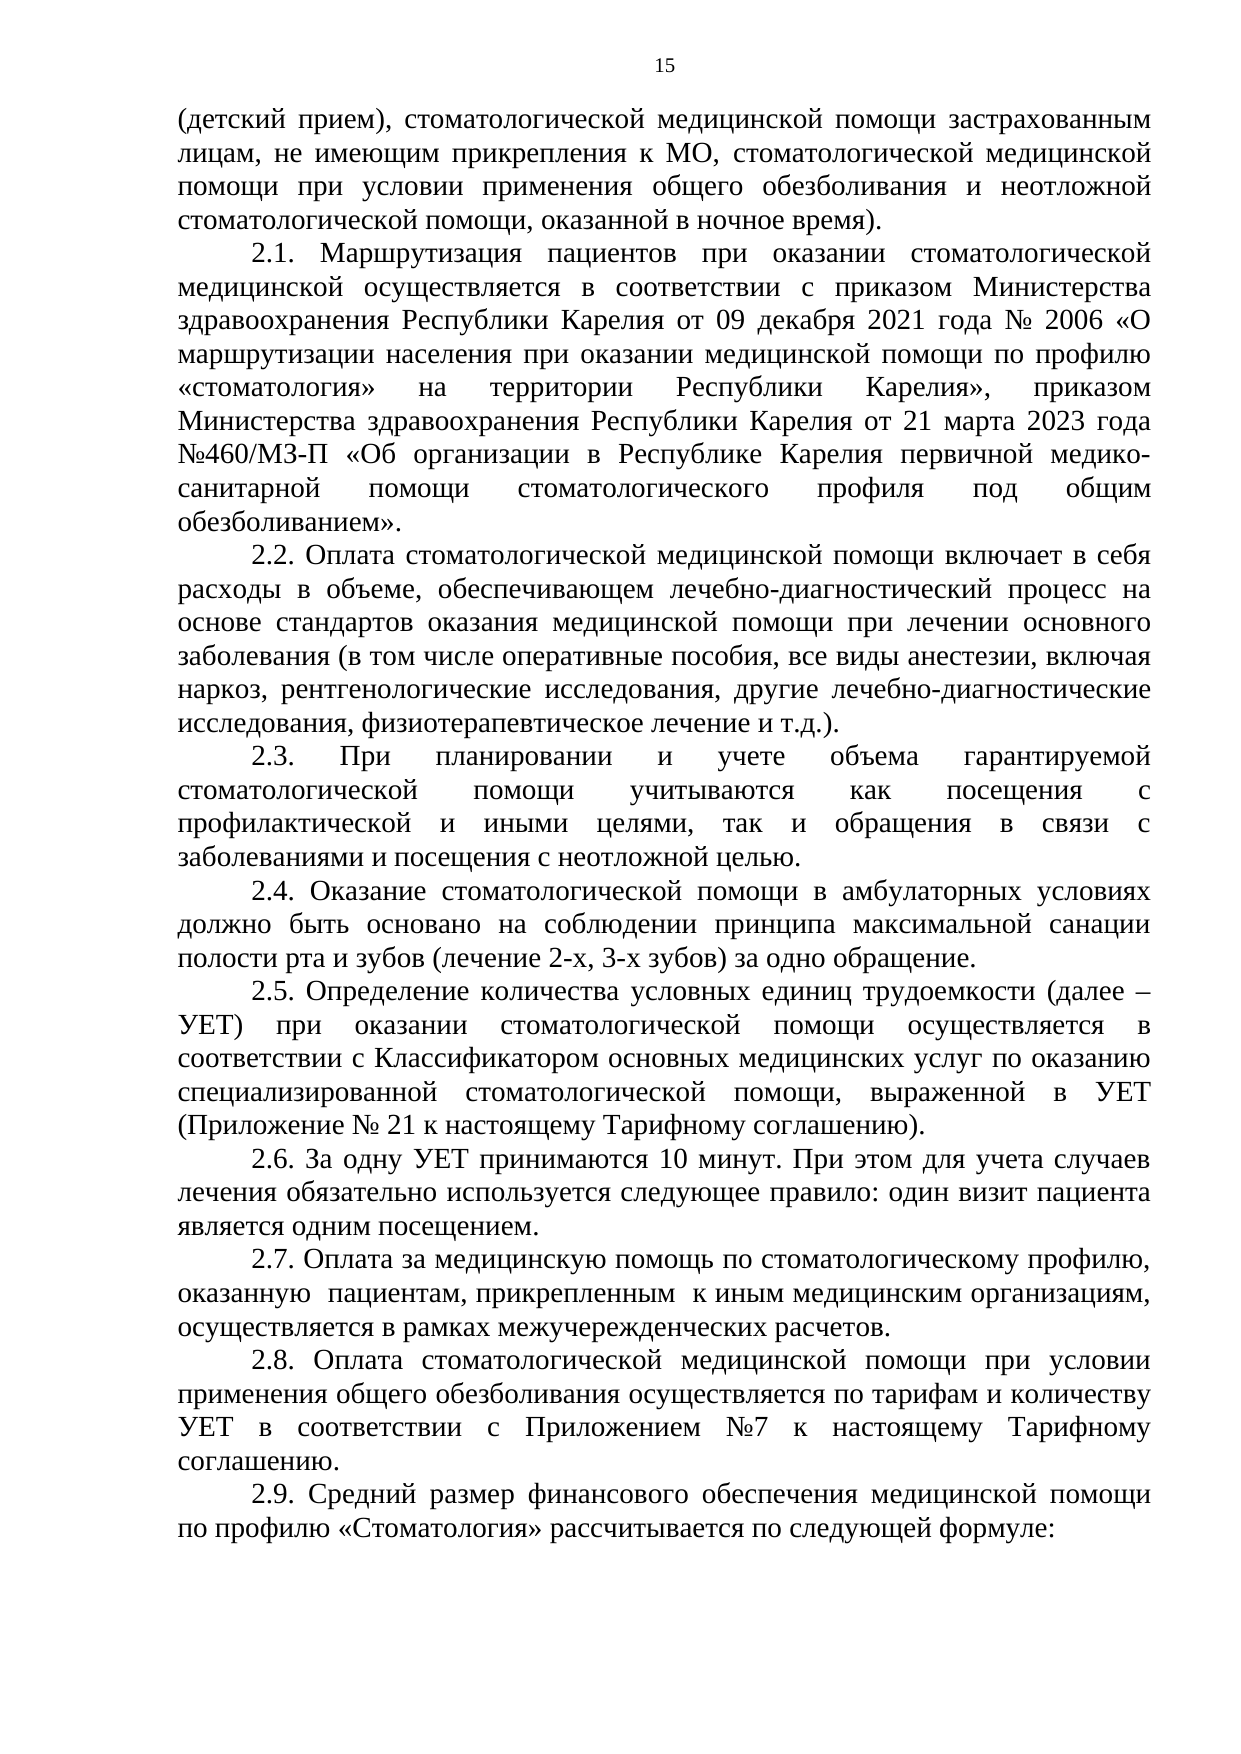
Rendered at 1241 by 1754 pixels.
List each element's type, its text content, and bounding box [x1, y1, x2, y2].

text 2.1. Маршрутизация пациентов при оказании стоматологической медицинской осуществляется в соответствии с приказом Министерства здравоохранения Республики Карелия от 09 декабря 2021 года № 2006 «О маршрутизации населения при оказании медицинской помощи по профилю «стоматология» на территории Республики Карелия», приказом Министерства здравоохранения Республики Карелия от 21 марта 2023 года №460/МЗ-П «Об организации в Республике Карелия первичной медико-санитарной помощи стоматологического профиля под общим обезболиванием». [177, 235, 1152, 537]
text 2.5. Определение количества условных единиц трудоемкости (далее – УЕТ) при оказании стоматологической помощи осуществляется в соответствии с Классификатором основных медицинских услуг по оказанию специализированной стоматологической помощи, выраженной в УЕТ (Приложение № 21 к настоящему Тарифному соглашению). [177, 973, 1152, 1141]
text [177, 101, 1152, 235]
text 2.7. Оплата за медицинскую помощь по стоматологическому профилю, оказанную пациентам, прикрепленным к иным медицинским организациям, осуществляется в рамках межучережденческих расчетов. [177, 1242, 1152, 1342]
text 2.8. Оплата стоматологической медицинской помощи при условии применения общего обезболивания осуществляется по тарифам и количеству УЕТ в соответствии с Приложением №7 к настоящему Тарифному соглашению. [177, 1342, 1152, 1476]
text 2.3. При планировании и учете объема гарантируемой стоматологической помощи учитываются как посещения с профилактической и иными целями, так и обращения в связи с заболеваниями и посещения с неотложной целью. [177, 738, 1152, 873]
text 2.6. За одну УЕТ принимаются 10 минут. При этом для учета случаев лечения обязательно используется следующее правило: один визит пациента является одним посещением. [177, 1141, 1152, 1242]
text 2.9. Средний размер финансового обеспечения медицинской помощи по профилю «Стоматология» рассчитывается по следующей формуле: [177, 1476, 1152, 1543]
text 2.4. Оказание стоматологической помощи в амбулаторных условиях должно быть основано на соблюдении принципа максимальной санации полости рта и зубов (лечение 2-х, 3-х зубов) за одно обращение. [177, 873, 1152, 973]
text 2.2. Оплата стоматологической медицинской помощи включает в себя расходы в объеме, обеспечивающем лечебно-диагностический процесс на основе стандартов оказания медицинской помощи при лечении основного заболевания (в том числе оперативные пособия, все виды анестезии, включая наркоз, рентгенологические исследования, другие лечебно-диагностические исследования, физиотерапевтическое лечение и т.д.). [177, 537, 1152, 738]
